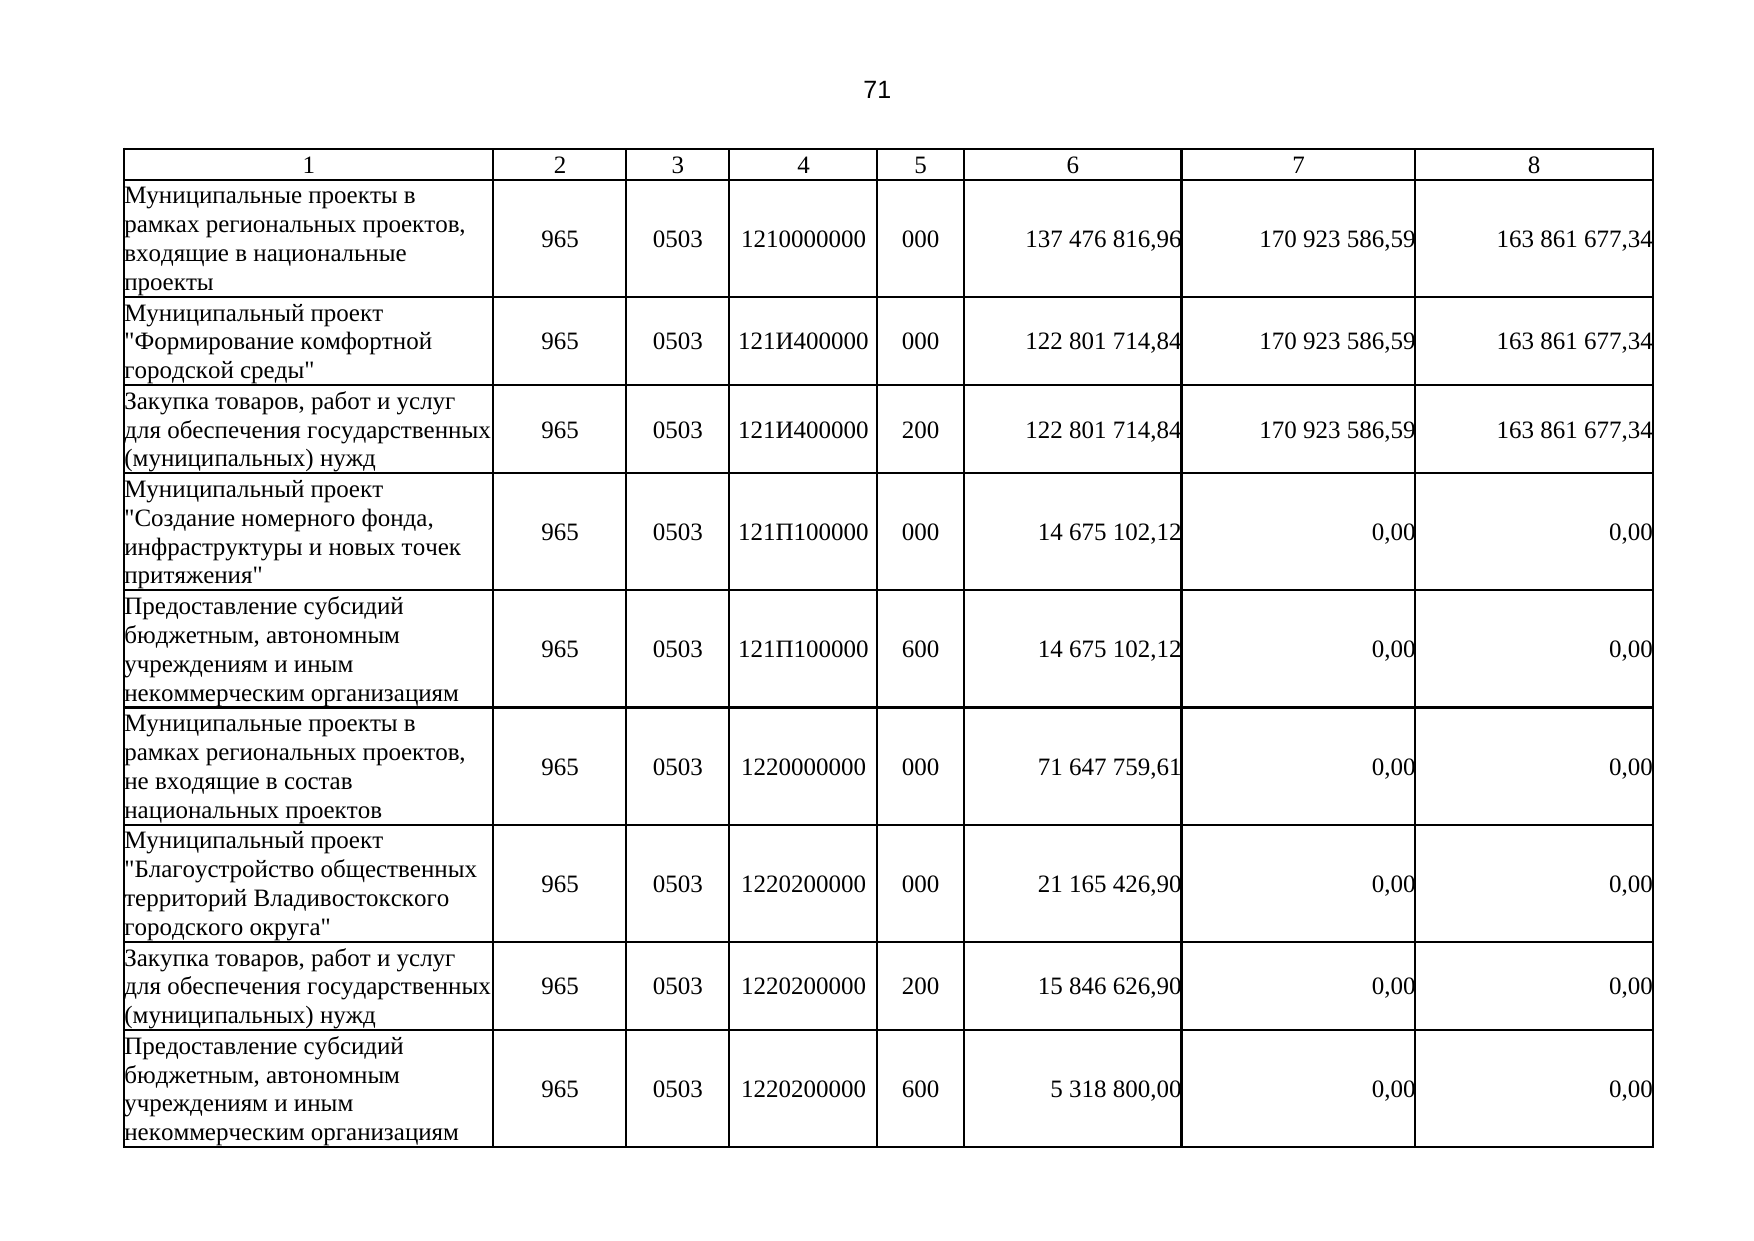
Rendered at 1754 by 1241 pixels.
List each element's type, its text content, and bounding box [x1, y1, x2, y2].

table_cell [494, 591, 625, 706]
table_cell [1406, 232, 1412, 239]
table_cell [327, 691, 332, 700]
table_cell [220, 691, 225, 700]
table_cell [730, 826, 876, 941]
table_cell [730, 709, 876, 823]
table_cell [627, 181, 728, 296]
table_header 3 [627, 150, 728, 178]
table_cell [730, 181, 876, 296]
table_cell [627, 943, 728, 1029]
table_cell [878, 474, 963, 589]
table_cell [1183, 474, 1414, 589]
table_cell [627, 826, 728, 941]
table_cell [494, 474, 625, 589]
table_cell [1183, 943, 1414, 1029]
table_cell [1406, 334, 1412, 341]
table_header 8 [1416, 150, 1652, 178]
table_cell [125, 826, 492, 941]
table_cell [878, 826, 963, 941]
table_header 7 [1183, 150, 1414, 178]
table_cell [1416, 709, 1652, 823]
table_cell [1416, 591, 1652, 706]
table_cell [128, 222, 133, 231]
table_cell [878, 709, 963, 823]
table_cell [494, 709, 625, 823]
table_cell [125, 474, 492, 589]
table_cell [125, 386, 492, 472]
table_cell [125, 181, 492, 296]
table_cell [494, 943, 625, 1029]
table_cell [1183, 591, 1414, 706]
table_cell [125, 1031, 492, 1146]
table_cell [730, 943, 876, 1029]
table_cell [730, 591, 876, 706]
table_header 4 [730, 150, 876, 178]
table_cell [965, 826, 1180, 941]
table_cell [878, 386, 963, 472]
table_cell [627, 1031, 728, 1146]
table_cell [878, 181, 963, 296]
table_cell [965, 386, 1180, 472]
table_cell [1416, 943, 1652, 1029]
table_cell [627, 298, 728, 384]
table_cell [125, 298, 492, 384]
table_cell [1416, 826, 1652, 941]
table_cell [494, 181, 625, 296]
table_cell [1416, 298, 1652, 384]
table_header 5 [878, 150, 963, 178]
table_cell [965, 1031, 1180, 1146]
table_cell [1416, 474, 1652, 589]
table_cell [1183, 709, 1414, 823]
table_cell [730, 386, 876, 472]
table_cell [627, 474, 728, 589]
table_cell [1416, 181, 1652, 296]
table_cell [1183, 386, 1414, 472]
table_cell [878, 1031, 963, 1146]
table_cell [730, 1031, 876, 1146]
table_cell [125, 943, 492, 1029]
table_header 2 [494, 150, 625, 178]
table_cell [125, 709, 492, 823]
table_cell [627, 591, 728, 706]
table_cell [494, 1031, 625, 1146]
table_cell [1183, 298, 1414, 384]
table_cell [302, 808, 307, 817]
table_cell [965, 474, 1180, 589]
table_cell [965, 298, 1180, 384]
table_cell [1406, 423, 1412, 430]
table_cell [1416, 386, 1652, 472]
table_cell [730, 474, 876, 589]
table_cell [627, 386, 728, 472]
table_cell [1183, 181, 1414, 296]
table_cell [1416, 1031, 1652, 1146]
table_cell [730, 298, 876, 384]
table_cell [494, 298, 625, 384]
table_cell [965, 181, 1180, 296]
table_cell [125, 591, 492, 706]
table_header 6 [965, 150, 1180, 178]
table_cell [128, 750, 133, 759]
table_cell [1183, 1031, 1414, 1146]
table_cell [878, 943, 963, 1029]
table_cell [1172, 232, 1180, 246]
table_header 1 [125, 150, 492, 178]
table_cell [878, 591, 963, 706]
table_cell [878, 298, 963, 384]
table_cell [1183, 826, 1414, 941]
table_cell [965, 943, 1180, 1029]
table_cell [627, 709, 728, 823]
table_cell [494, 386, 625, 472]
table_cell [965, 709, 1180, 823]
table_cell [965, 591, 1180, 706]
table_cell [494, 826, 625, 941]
